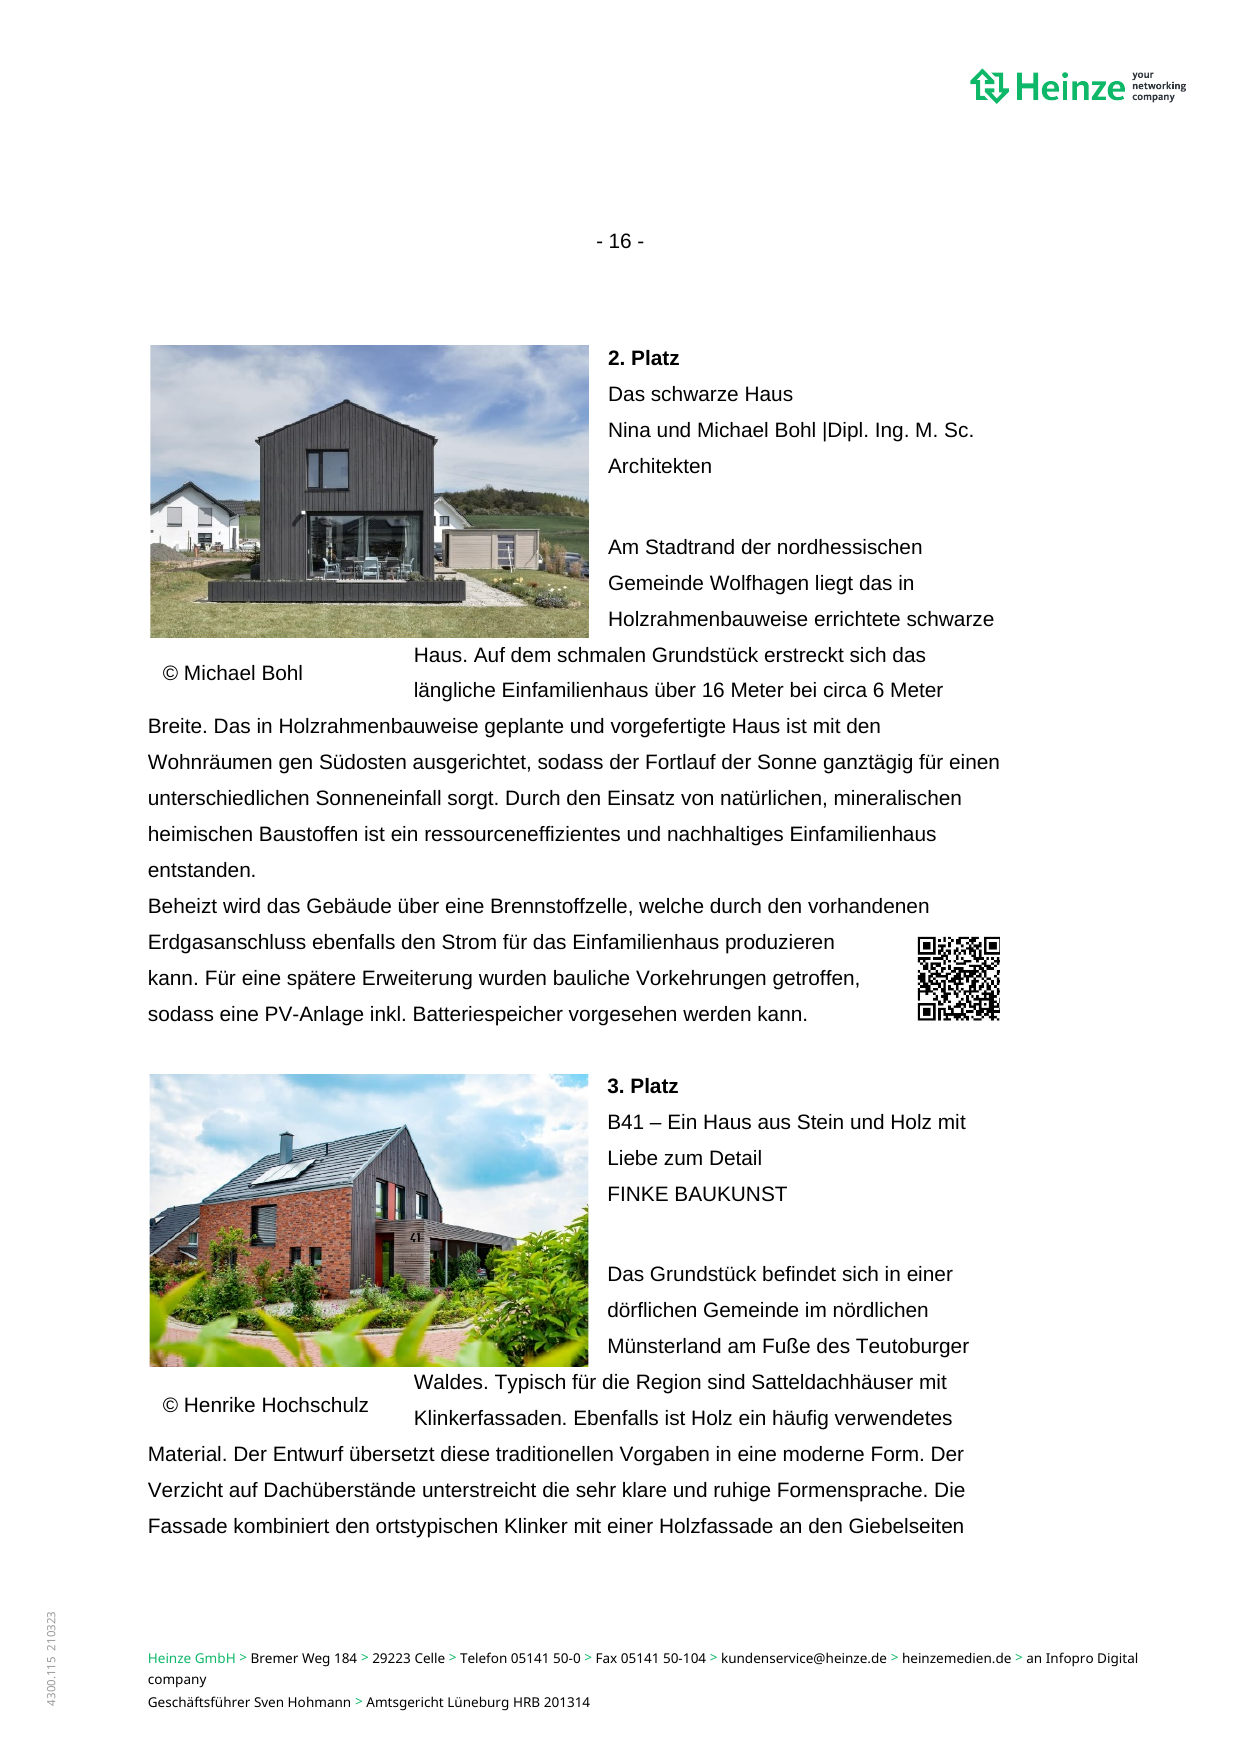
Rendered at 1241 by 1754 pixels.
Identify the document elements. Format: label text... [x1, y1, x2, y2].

picture [915, 934, 1000, 1019]
picture [148, 345, 589, 637]
text 3. Platz [589, 1074, 1004, 1098]
text 2. Platz [589, 346, 1004, 370]
text Am Stadtrand der nordhessischen Gemeinde Wolfhagen liegt das in Holzrahmenbauweise errichtete schwarze Haus. Auf dem schmalen Grundstück erstreckt sich das längliche Einfamilienhaus über 16 Meter bei circa 6 Meter Breite. Das in Holzrahmenbauweise geplante und vorgefertigte Haus ist mit den Wohnräumen gen Südosten ausgerichtet, sodass der Fortlauf der Sonne ganztägig für einen unterschiedlichen Sonneneinfall sorgt. Durch den Einsatz von natürlichen, mineralischen heimischen Baustoffen ist ein ressourceneffizientes und nachhaltiges Einfamilienhaus entstanden. Beheizt wird das Gebäude über eine Brennstoffzelle, welche durch den vorhandenen Erdgasanschluss ebenfalls den Strom für das Einfamilienhaus produzieren kann. Für eine spätere Erweiterung wurden bauliche Vorkehrungen getroffen, sodass eine PV-Anlage inkl. Batteriespeicher vorgesehen werden kann. [148, 534, 1004, 1026]
picture [147, 1074, 589, 1365]
text B41 – Ein Haus aus Stein und Holz mit Liebe zum Detail FINKE BAUKUNST [589, 1109, 1004, 1248]
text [148, 1262, 1004, 1538]
text Das schwarze Haus Nina und Michael Bohl |Dipl. Ing. M. Sc. Architekten [589, 382, 1004, 520]
